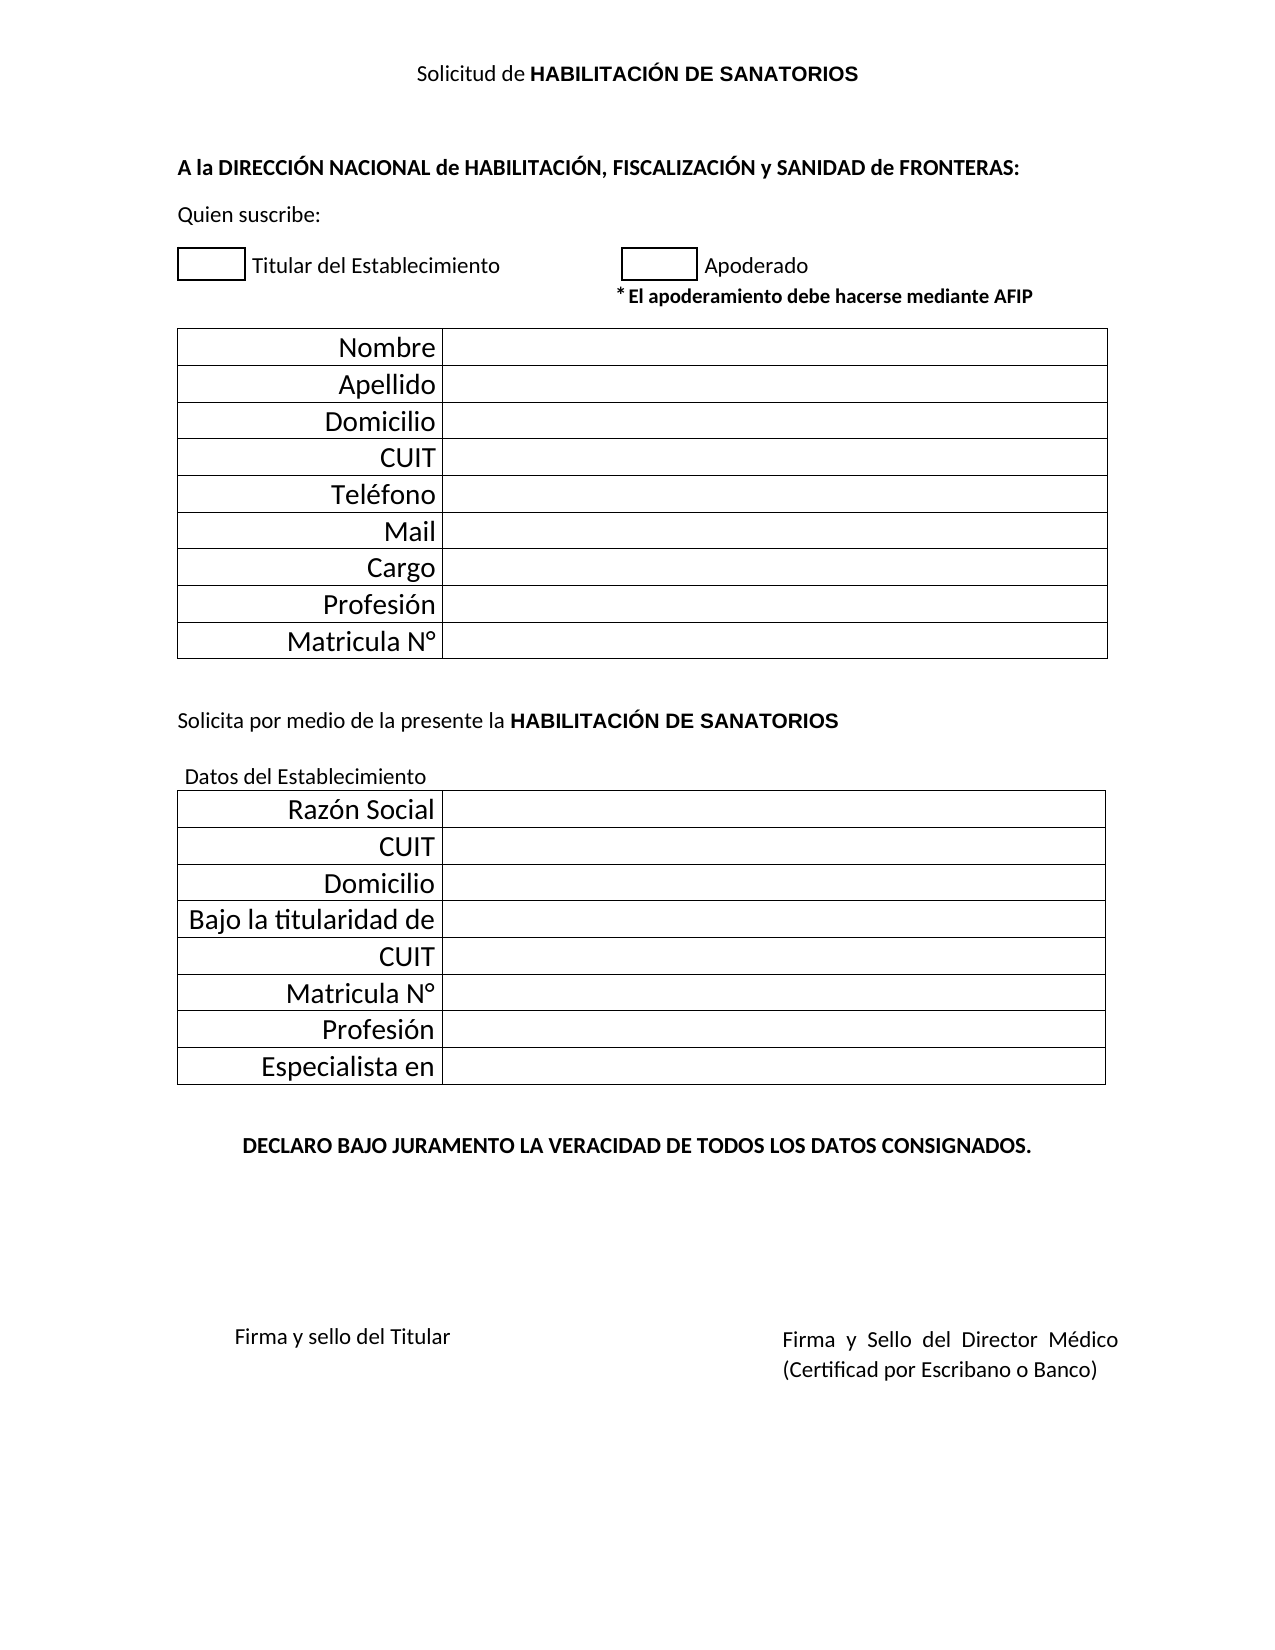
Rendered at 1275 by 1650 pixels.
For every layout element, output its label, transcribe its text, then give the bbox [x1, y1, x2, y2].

table_cell [443, 513, 1107, 548]
text A la DIRECCIÓN NACIONAL de HABILITACIÓN, FISCALIZACIÓN y SANIDAD de FRONTERAS: [177, 153, 1098, 181]
table_cell Matricula N° [178, 623, 442, 658]
table_header [179, 249, 244, 279]
table_cell [443, 791, 1105, 827]
table_header Nombre [178, 329, 442, 365]
table_cell [443, 901, 1105, 937]
table_cell [443, 366, 1107, 402]
table_header Datos del Establecimiento [177, 734, 1105, 790]
table_header [623, 249, 696, 279]
table_cell Matricula N° [178, 975, 442, 1010]
text Quien suscribe: [177, 200, 1098, 228]
text DECLARO BAJO JURAMENTO LA VERACIDAD DE TODOS LOS DATOS CONSIGNADOS. [177, 1132, 1098, 1159]
table_cell [443, 623, 1107, 658]
table_cell [443, 975, 1105, 1010]
table_cell [443, 586, 1107, 622]
table_cell CUIT [178, 938, 442, 974]
table_cell Mail [178, 513, 442, 548]
table_cell [443, 1048, 1105, 1084]
table_cell [443, 938, 1105, 974]
text *El apoderamiento debe hacerse mediante AFIP [177, 281, 1098, 309]
table_cell Teléfono [178, 476, 442, 512]
table_cell Bajo la titularidad de [178, 901, 442, 937]
table_cell [443, 865, 1105, 900]
text Solicita por medio de la presente la HABILITACIÓN DE SANATORIOS [177, 706, 1098, 734]
table_header Apoderado [698, 247, 870, 279]
table_header Titular del Establecimiento [246, 247, 621, 279]
table_cell [443, 549, 1107, 585]
table_cell CUIT [178, 439, 442, 475]
table_cell [443, 476, 1107, 512]
table_cell Apellido [178, 366, 442, 402]
table_cell Profesión [178, 1011, 442, 1047]
table_cell Especialista en [178, 1048, 442, 1084]
table_cell Domicilio [178, 865, 442, 900]
table_cell [443, 828, 1105, 864]
text Solicitud de HABILITACIÓN DE SANATORIOS [177, 59, 1098, 87]
table_cell Profesión [178, 586, 442, 622]
table_cell Domicilio [178, 403, 442, 438]
table_cell Razón Social [178, 791, 442, 827]
table_cell CUIT [178, 828, 442, 864]
table_cell [443, 403, 1107, 438]
table_cell [443, 1011, 1105, 1047]
table_cell Cargo [178, 549, 442, 585]
table_cell [443, 439, 1107, 475]
table_header [443, 329, 1107, 365]
